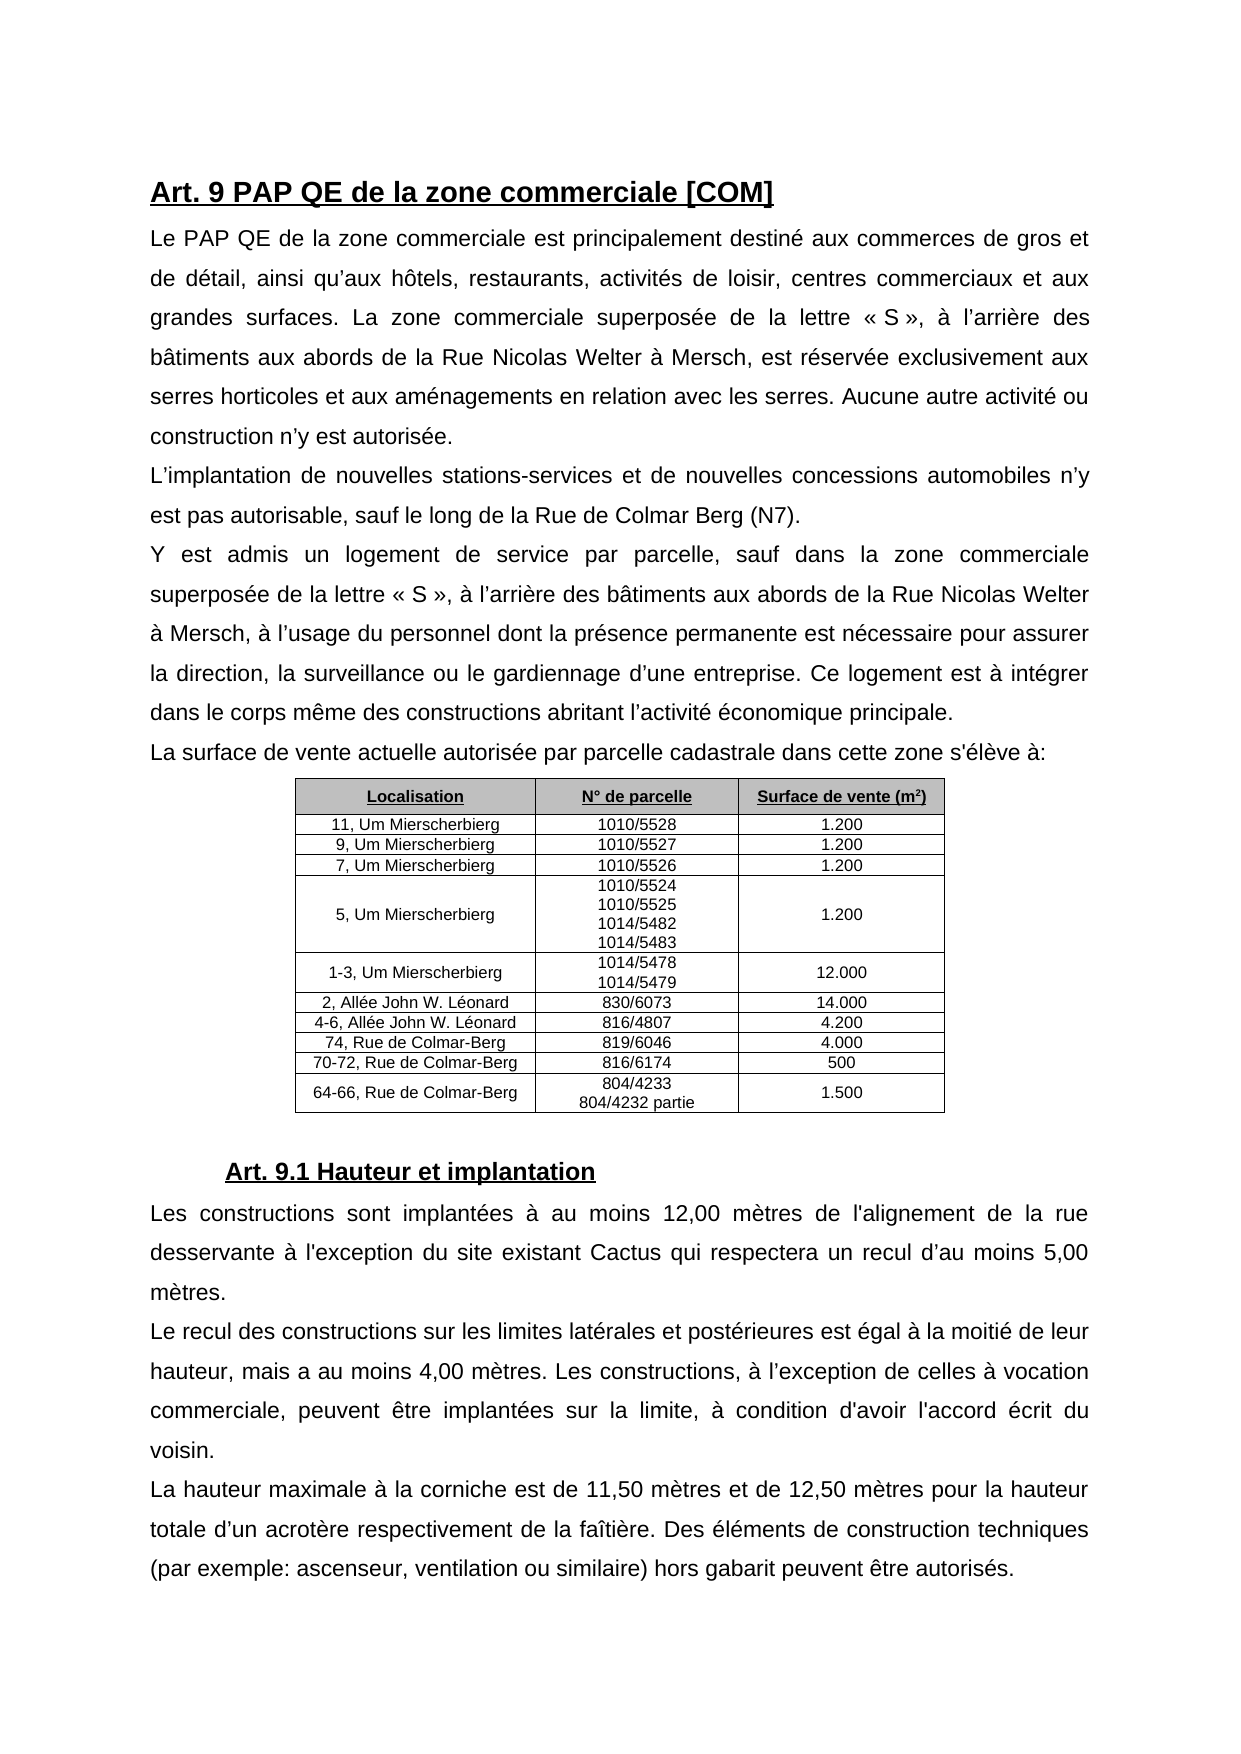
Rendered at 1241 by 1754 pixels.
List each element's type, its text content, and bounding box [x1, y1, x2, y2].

table_header Localisation [296, 779, 535, 814]
table_cell 4.000 [739, 1033, 944, 1052]
text Le recul des constructions sur les limites latérales et postérieures est égal à la moitié de leur hauteur, mais a au moins 4,00 mètres. Les constructions, à l’exception de celles à vocation commerciale, peuvent être implantées sur la limite, à condition d'avoir l'accord écrit du voisin. [150, 1318, 1090, 1463]
table_cell 7, Um Mierscherbierg [296, 855, 535, 874]
table_cell 830/6073 [536, 993, 738, 1012]
table_cell 4-6, Allée John W. Léonard [296, 1013, 535, 1032]
table_cell 64-66, Rue de Colmar-Berg [296, 1074, 535, 1112]
text Y est admis un logement de service par parcelle, sauf dans la zone commerciale superposée de la lettre « S », à l’arrière des bâtiments aux abords de la Rue Nicolas Welter à Mersch, à l’usage du personnel dont la présence permanente est nécessaire pour assurer la direction, la surveillance ou le gardiennage d’une entreprise. Ce logement est à intégrer dans le corps même des constructions abritant l’activité économique principale. [150, 541, 1090, 725]
table_cell 1.200 [739, 835, 944, 854]
subtitle Art. 9 PAP QE de la zone commerciale [COM] [150, 175, 1090, 208]
table_cell 1010/5524 1010/5525 1014/5482 1014/5483 [536, 876, 738, 952]
subtitle Art. 9.1 Hauteur et implantation [225, 1157, 1090, 1185]
table_cell 1010/5528 [536, 815, 738, 834]
text L’implantation de nouvelles stations-services et de nouvelles concessions automobiles n’y est pas autorisable, sauf le long de la Rue de Colmar Berg (N7). [150, 462, 1090, 528]
table_cell 14.000 [739, 993, 944, 1012]
table_cell 1010/5526 [536, 855, 738, 874]
table_cell 1.500 [739, 1074, 944, 1112]
table_header N° de parcelle [536, 779, 738, 814]
table_cell 816/4807 [536, 1013, 738, 1032]
table_cell 1.200 [739, 815, 944, 834]
table_cell 12.000 [739, 953, 944, 992]
table_cell 11, Um Mierscherbierg [296, 815, 535, 834]
table_cell 819/6046 [536, 1033, 738, 1052]
table_cell 1.200 [739, 876, 944, 952]
table_cell 1014/5478 1014/5479 [536, 953, 738, 992]
table_cell 9, Um Mierscherbierg [296, 835, 535, 854]
text La surface de vente actuelle autorisée par parcelle cadastrale dans cette zone s'élève à: [150, 738, 1090, 765]
table_cell 4.200 [739, 1013, 944, 1032]
table_cell 1.200 [739, 855, 944, 874]
table_cell 1010/5527 [536, 835, 738, 854]
text Les constructions sont implantées à au moins 12,00 mètres de l'alignement de la rue desservante à l'exception du site existant Cactus qui respectera un recul d’au moins 5,00 mètres. [150, 1200, 1090, 1305]
table_cell 5, Um Mierscherbierg [296, 876, 535, 952]
table_cell 74, Rue de Colmar-Berg [296, 1033, 535, 1052]
text La hauteur maximale à la corniche est de 11,50 mètres et de 12,50 mètres pour la hauteur totale d’un acrotère respectivement de la faîtière. Des éléments de construction techniques (par exemple: ascenseur, ventilation ou similaire) hors gabarit peuvent être autorisés. [150, 1476, 1090, 1581]
table_cell 500 [739, 1053, 944, 1072]
table_cell 804/4233 804/4232 partie [536, 1074, 738, 1112]
table_cell 816/6174 [536, 1053, 738, 1072]
table_cell 1-3, Um Mierscherbierg [296, 953, 535, 992]
table_header Surface de vente (m2) [739, 779, 944, 814]
text Le PAP QE de la zone commerciale est principalement destiné aux commerces de gros et de détail, ainsi qu’aux hôtels, restaurants, activités de loisir, centres commerciaux et aux grandes surfaces. La zone commerciale superposée de la lettre « S », à l’arrière des bâtiments aux abords de la Rue Nicolas Welter à Mersch, est réservée exclusivement aux serres horticoles et aux aménagements en relation avec les serres. Aucune autre activité ou construction n’y est autorisée. [150, 225, 1090, 449]
table_cell 70-72, Rue de Colmar-Berg [296, 1053, 535, 1072]
table_cell 2, Allée John W. Léonard [296, 993, 535, 1012]
